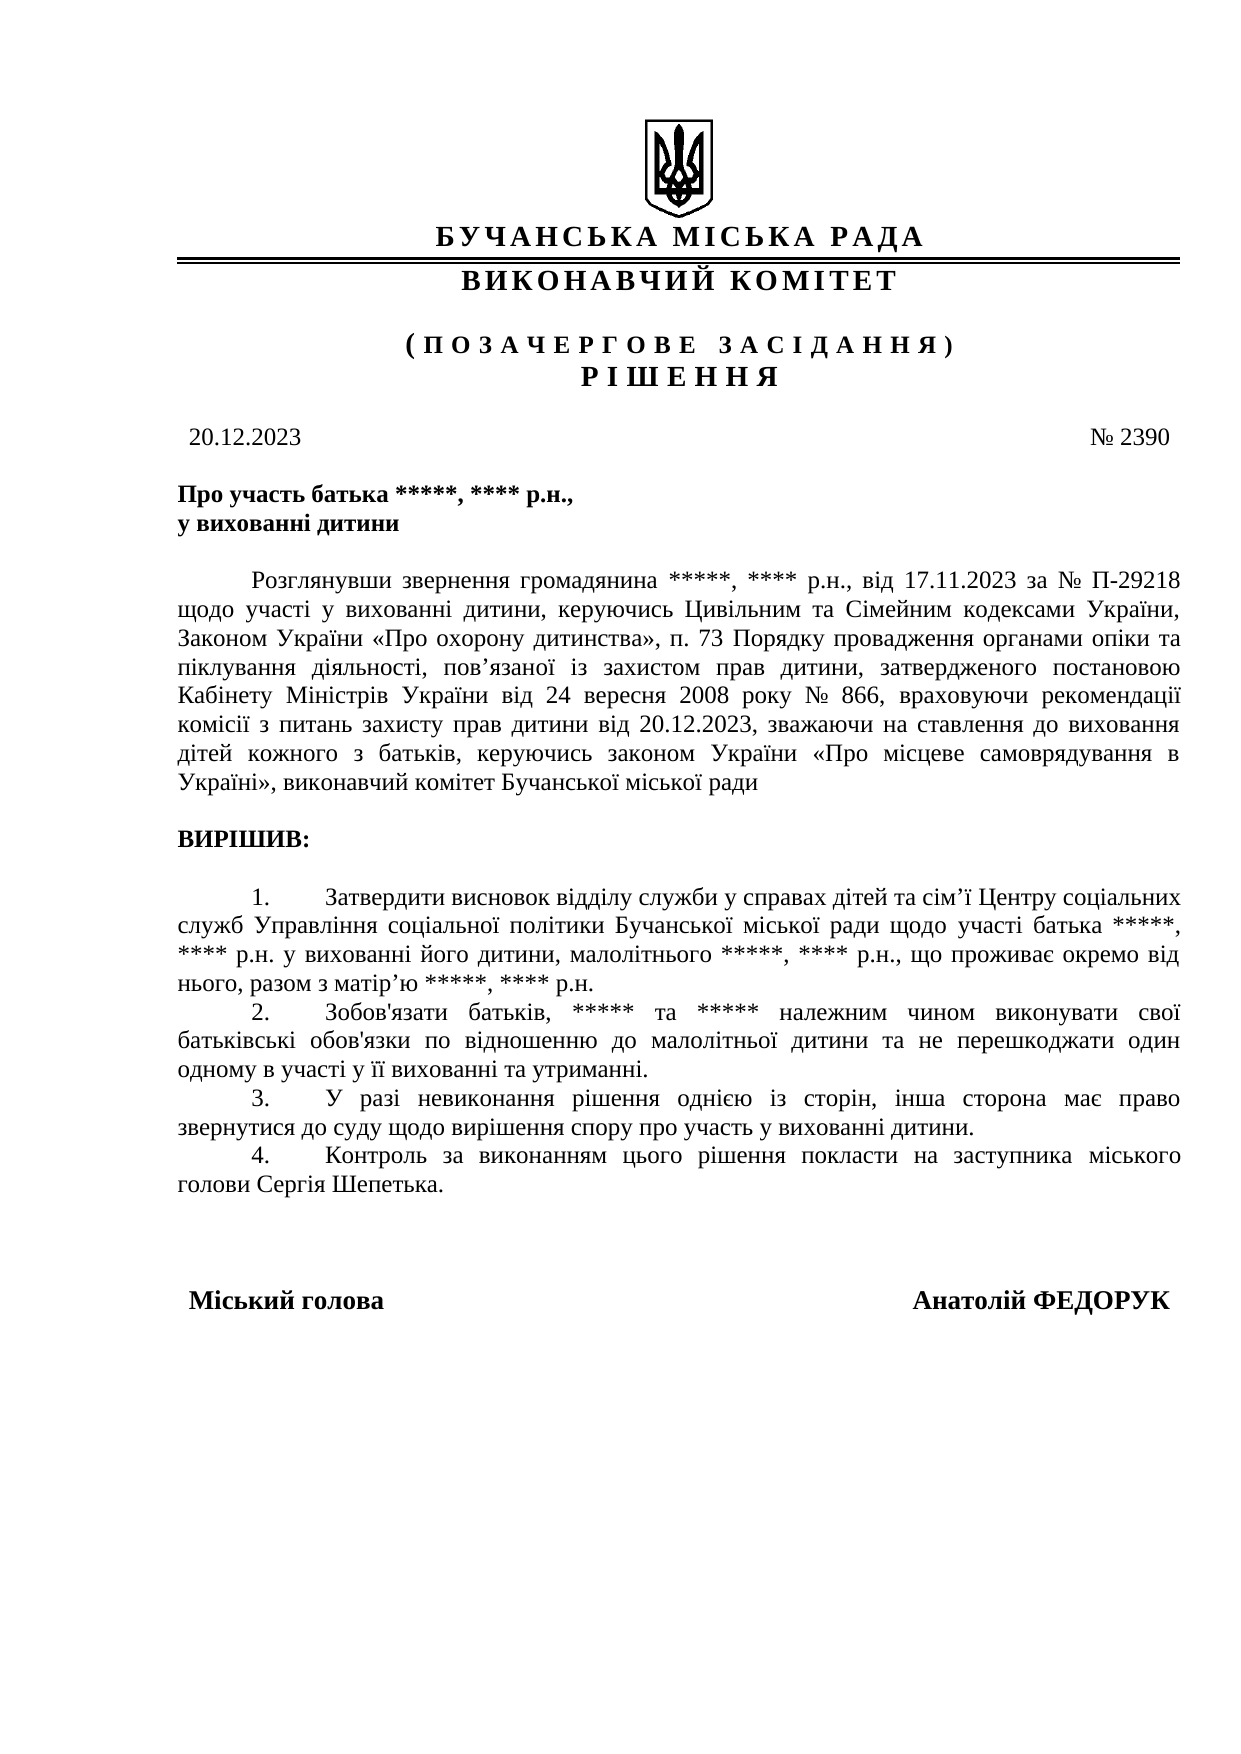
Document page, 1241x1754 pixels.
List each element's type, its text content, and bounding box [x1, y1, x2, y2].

table_header ВИКОНАВЧИЙ КОМІТЕТ [177, 264, 1180, 326]
text БУЧАНСЬКА МІСЬКА РАДА [177, 219, 1181, 252]
list Контроль за виконанням цього рішення покласти на заступника міського голови Сергія Шепетька. [177, 1140, 1181, 1198]
text Розглянувши звернення громадянина *****, **** р.н., від 17.11.2023 за № П-29218 щодо участі у вихованні дитини, керуючись Цивільним та Сімейним кодексами України, Законом України «Про охорону дитинства», п. 73 Порядку провадження органами опіки та піклування діяльності, пов’язаної із захистом прав дитини, затвердженого постановою Кабінету Міністрів України від 24 вересня 2008 року № 866, враховуючи рекомендації комісії з питань захисту прав дитини від 20.12.2023, зважаючи на ставлення до виховання дітей кожного з батьків, керуючись законом України «Про місцеве самоврядування в Україні», виконавчий комітет Бучанської міської ради [177, 565, 1181, 795]
text у вихованні дитини [177, 508, 812, 537]
list Зобов'язати батьків, ***** та ***** належним чином виконувати свої батьківські обов'язки по відношенню до малолітньої дитини та не перешкоджати один одному в участі у її вихованні та утриманні. [177, 997, 1181, 1083]
table_header 20.12.2023 [177, 422, 680, 450]
table_header Міський голова [177, 1284, 679, 1315]
text Про участь батька *****, **** р.н., [177, 479, 812, 508]
text ВИРІШИВ: [177, 824, 1181, 853]
text РІШЕННЯ [177, 359, 1181, 393]
picture [643, 118, 715, 219]
list У разі невиконання рішення однією із сторін, інша сторона має право звернутися до суду щодо вирішення спору про участь у вихованні дитини. [177, 1083, 1181, 1140]
text (ПОЗАЧЕРГОВЕ ЗАСІДАННЯ) [177, 326, 1181, 359]
list Затвердити висновок відділу служби у справах дітей та сім’ї Центру соціальних служб Управління соціальної політики Бучанської міської ради щодо участі батька *****, **** р.н. у вихованні його дитини, малолітнього *****, **** р.н., що проживає окремо від нього, разом з матір’ю *****, **** р.н. [177, 882, 1181, 997]
table_header Анатолій ФЕДОРУК [679, 1284, 1181, 1315]
table_header № 2390 [680, 422, 1181, 450]
